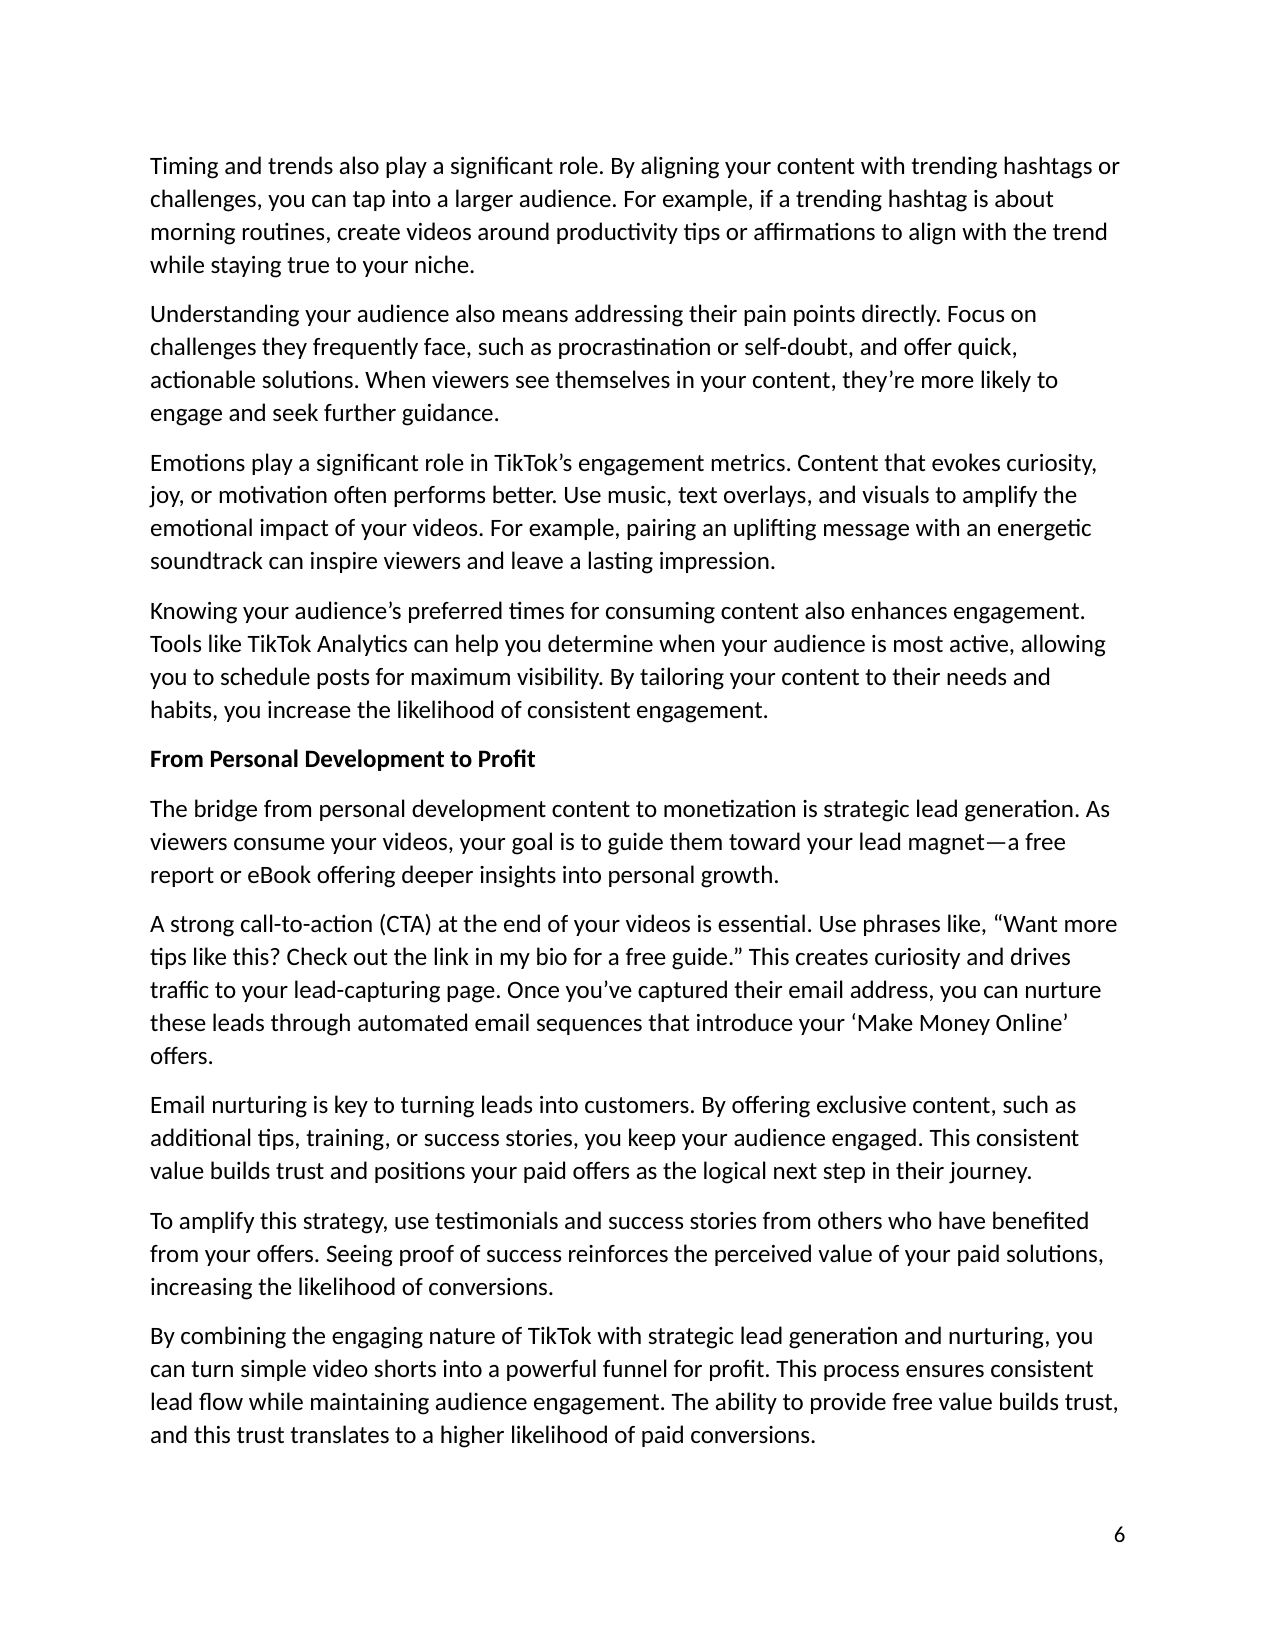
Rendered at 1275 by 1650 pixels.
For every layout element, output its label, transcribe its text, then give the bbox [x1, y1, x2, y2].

text By combining the engaging nature of TikTok with strategic lead generation and nurturing, you can turn simple video shorts into a powerful funnel for profit. This process ensures consistent lead flow while maintaining audience engagement. The ability to provide free value builds trust, and this trust translates to a higher likelihood of paid conversions. [150, 1320, 1125, 1450]
text Email nurturing is key to turning leads into customers. By offering exclusive content, such as additional tips, training, or success stories, you keep your audience engaged. This consistent value builds trust and positions your paid offers as the logical next step in their journey. [150, 1089, 1125, 1186]
text From Personal Development to Profit [150, 743, 1125, 774]
text Timing and trends also play a significant role. By aligning your content with trending hashtags or challenges, you can tap into a larger audience. For example, if a trending hashtag is about morning routines, create videos around productivity tips or affirmations to align with the trend while staying true to your niche. [150, 150, 1125, 279]
text To amplify this strategy, use testimonials and success stories from others who have benefited from your offers. Seeing proof of success reinforces the perceived value of your paid solutions, increasing the likelihood of conversions. [150, 1205, 1125, 1301]
text Understanding your audience also means addressing their pain points directly. Focus on challenges they frequently face, such as procrastination or self-doubt, and offer quick, actionable solutions. When viewers see themselves in your content, they’re more likely to engage and seek further guidance. [150, 298, 1125, 428]
text The bridge from personal development content to monetization is strategic lead generation. As viewers consume your videos, your goal is to guide them toward your lead magnet—a free report or eBook offering deeper insights into personal growth. [150, 793, 1125, 889]
text A strong call-to-action (CTA) at the end of your videos is essential. Use phrases like, “Want more tips like this? Check out the link in my bio for a free guide.” This creates curiosity and drives traffic to your lead-capturing page. Once you’ve captured their email address, you can nurture these leads through automated email sequences that introduce your ‘Make Money Online’ offers. [150, 908, 1125, 1071]
text Knowing your audience’s preferred times for consuming content also enhances engagement. Tools like TikTok Analytics can help you determine when your audience is most active, allowing you to schedule posts for maximum visibility. By tailoring your content to their needs and habits, you increase the likelihood of consistent engagement. [150, 595, 1125, 724]
text Emotions play a significant role in TikTok’s engagement metrics. Content that evokes curiosity, joy, or motivation often performs better. Use music, text overlays, and visuals to amplify the emotional impact of your videos. For example, pairing an uplifting message with an energetic soundtrack can inspire viewers and leave a lasting impression. [150, 447, 1125, 576]
